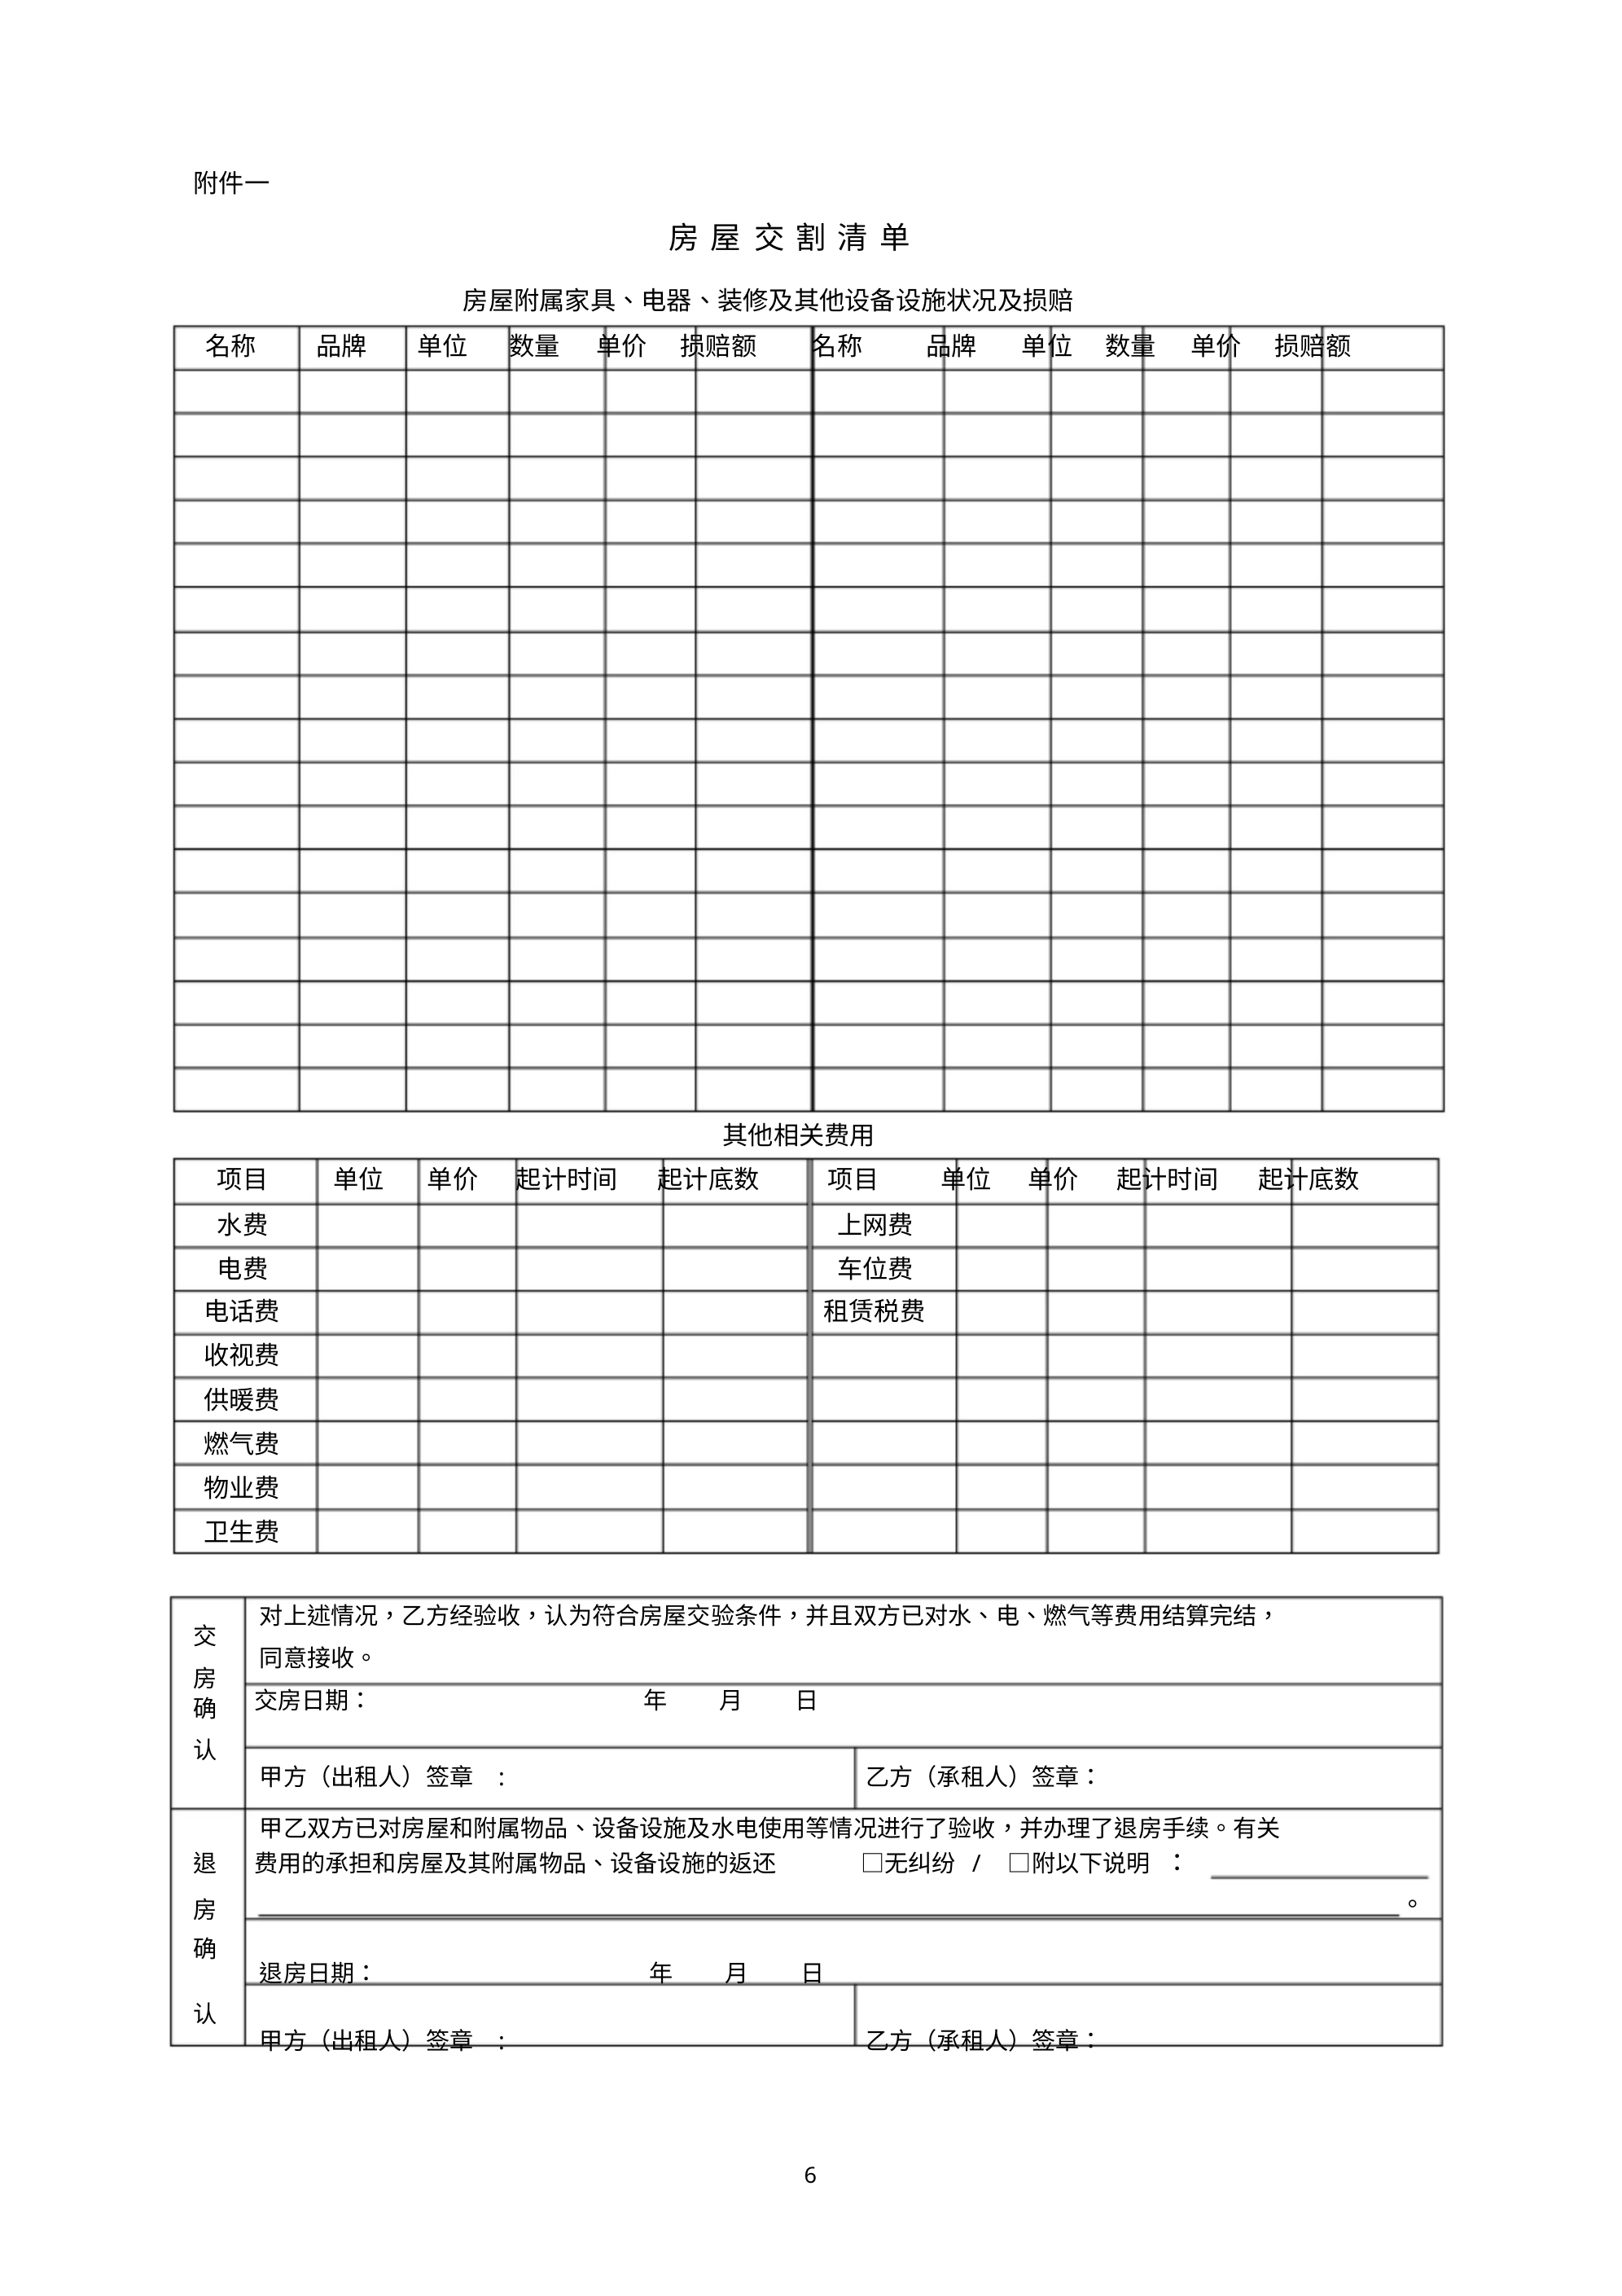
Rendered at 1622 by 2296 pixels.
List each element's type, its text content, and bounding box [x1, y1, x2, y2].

text 交房日期： 年 月 日 确 [193, 1702, 1613, 1719]
text 房 屋 交 割 清 单 [669, 223, 1613, 255]
text 收视费 [204, 1344, 1613, 1370]
text 退 费用的承担和房屋及其附属物品、设备设施的返还 □无纠纷 / □附以下说明 ： [193, 1850, 1613, 1877]
text 名称 品牌 单位 数量 单价 损赔额 名称 品牌 单位 数量 单价 损赔额 [205, 334, 1613, 361]
text 供暖费 [204, 1388, 1613, 1414]
text 房屋附属家具、电器、装修及其他设备设施状况及损赔 [463, 288, 1613, 314]
text 项目 单位 单价 起计时间 起计底数 项目 单位 单价 起计时间 起计底数 [217, 1167, 1613, 1194]
text 卫生费 [204, 1521, 1613, 1547]
table_header 对上述情况，乙方经验收，认为符合房屋交验条件，并且双方已对水、电、燃气等费用结算完结， 同意接收。 [260, 1605, 1287, 1692]
text 水费 上网费 [217, 1213, 1613, 1240]
text 附件一 [193, 171, 1613, 198]
table_header 交 房 [194, 1605, 258, 1692]
text 物业费 [204, 1476, 1613, 1503]
text 认 [193, 1739, 1613, 1763]
text 其他相关费用 [722, 1123, 1613, 1149]
text 认 [193, 2003, 1613, 2027]
text 6 [804, 2163, 1613, 2188]
text 甲方（出租人）签章 : 乙方（承租人）签章： [260, 1763, 1613, 1791]
text 确 [193, 1938, 1613, 1962]
picture [0, 4, 1620, 2296]
text 电费 车位费 [217, 1258, 1613, 1284]
text 燃气费 [204, 1432, 1613, 1459]
text 退房日期： 年 月 日 [260, 1962, 1613, 1987]
text 甲方（出租人）签章 : 乙方（承租人）签章： [260, 2027, 1613, 2055]
text 甲乙双方已对房屋和附属物品、设备设施及水电使用等情况进行了验收，并办理了退房手续。有关 [260, 1817, 1613, 1842]
text 电话费 租赁税费 [204, 1300, 1613, 1326]
